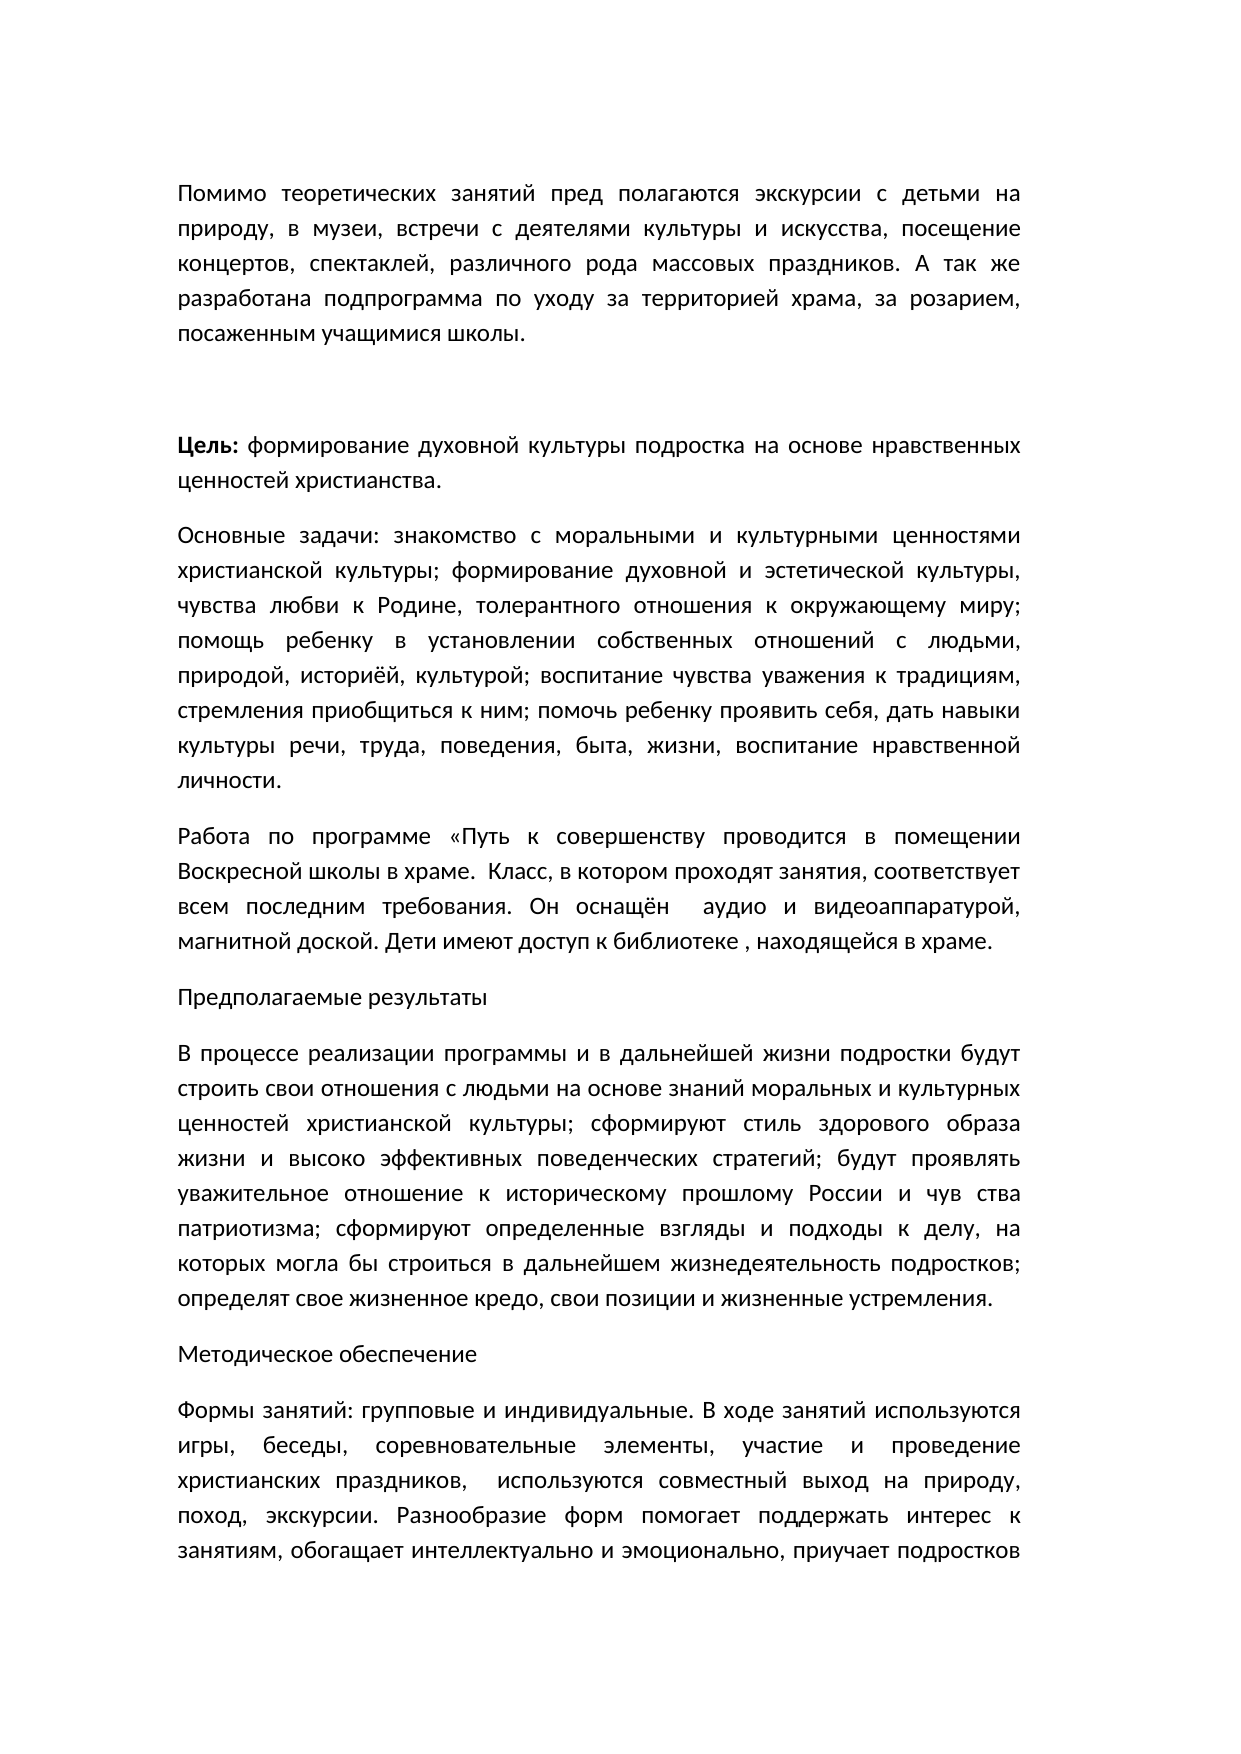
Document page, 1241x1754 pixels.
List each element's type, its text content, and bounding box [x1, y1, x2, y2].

text В процессе реализации программы и в дальнейшей жизни подростки будут строить свои отношения с людьми на основе знаний моральных и культурных ценностей христианской культуры; сформируют стиль здорового образа жизни и высоко эффективных поведенческих стратегий; будут проявлять уважительное отношение к историческому прошлому России и чув ства патриотизма; сформируют определенные взгляды и подходы к делу, на которых могла бы строиться в дальнейшем жизнедеятельность подростков; определят свое жизненное кредо, свои позиции и жизненные устремления. [177, 1037, 1022, 1313]
text Помимо теоретических занятий пред полагаются экскурсии с детьми на природу, в музеи, встречи с деятелями культуры и искусства, посещение концертов, спектаклей, различного рода массовых праздников. А так же разработана подпрограмма по уходу за территорией храма, за розарием, посаженным учащимися школы. [177, 177, 1022, 348]
text Работа по программе «Путь к совершенству проводится в помещении Воскресной школы в храме. Класс, в котором проходят занятия, соответствует всем последним требования. Он оснащён аудио и видеоаппаратурой, магнитной доской. Дети имеют доступ к библиотеке , находящейся в храме. [177, 821, 1022, 956]
text Методическое обеспечение [177, 1338, 1022, 1368]
text Предполагаемые результаты [177, 981, 1022, 1012]
text Цель: формирование духовной культуры подростка на основе нравственных ценностей христианства. [177, 429, 1022, 494]
text Основные задачи: знакомство с моральными и культурными ценностями христианской культуры; формирование духовной и эстетической культуры, чувства любви к Родине, толерантного отношения к окружающему миру; помощь ребенку в установлении собственных отношений с людьми, природой, историёй, культурой; воспитание чувства уважения к традициям, стремления приобщиться к ним; помочь ребенку проявить себя, дать навыки культуры речи, труда, поведения, быта, жизни, воспитание нравственной личности. [177, 520, 1022, 795]
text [177, 1394, 1022, 1564]
